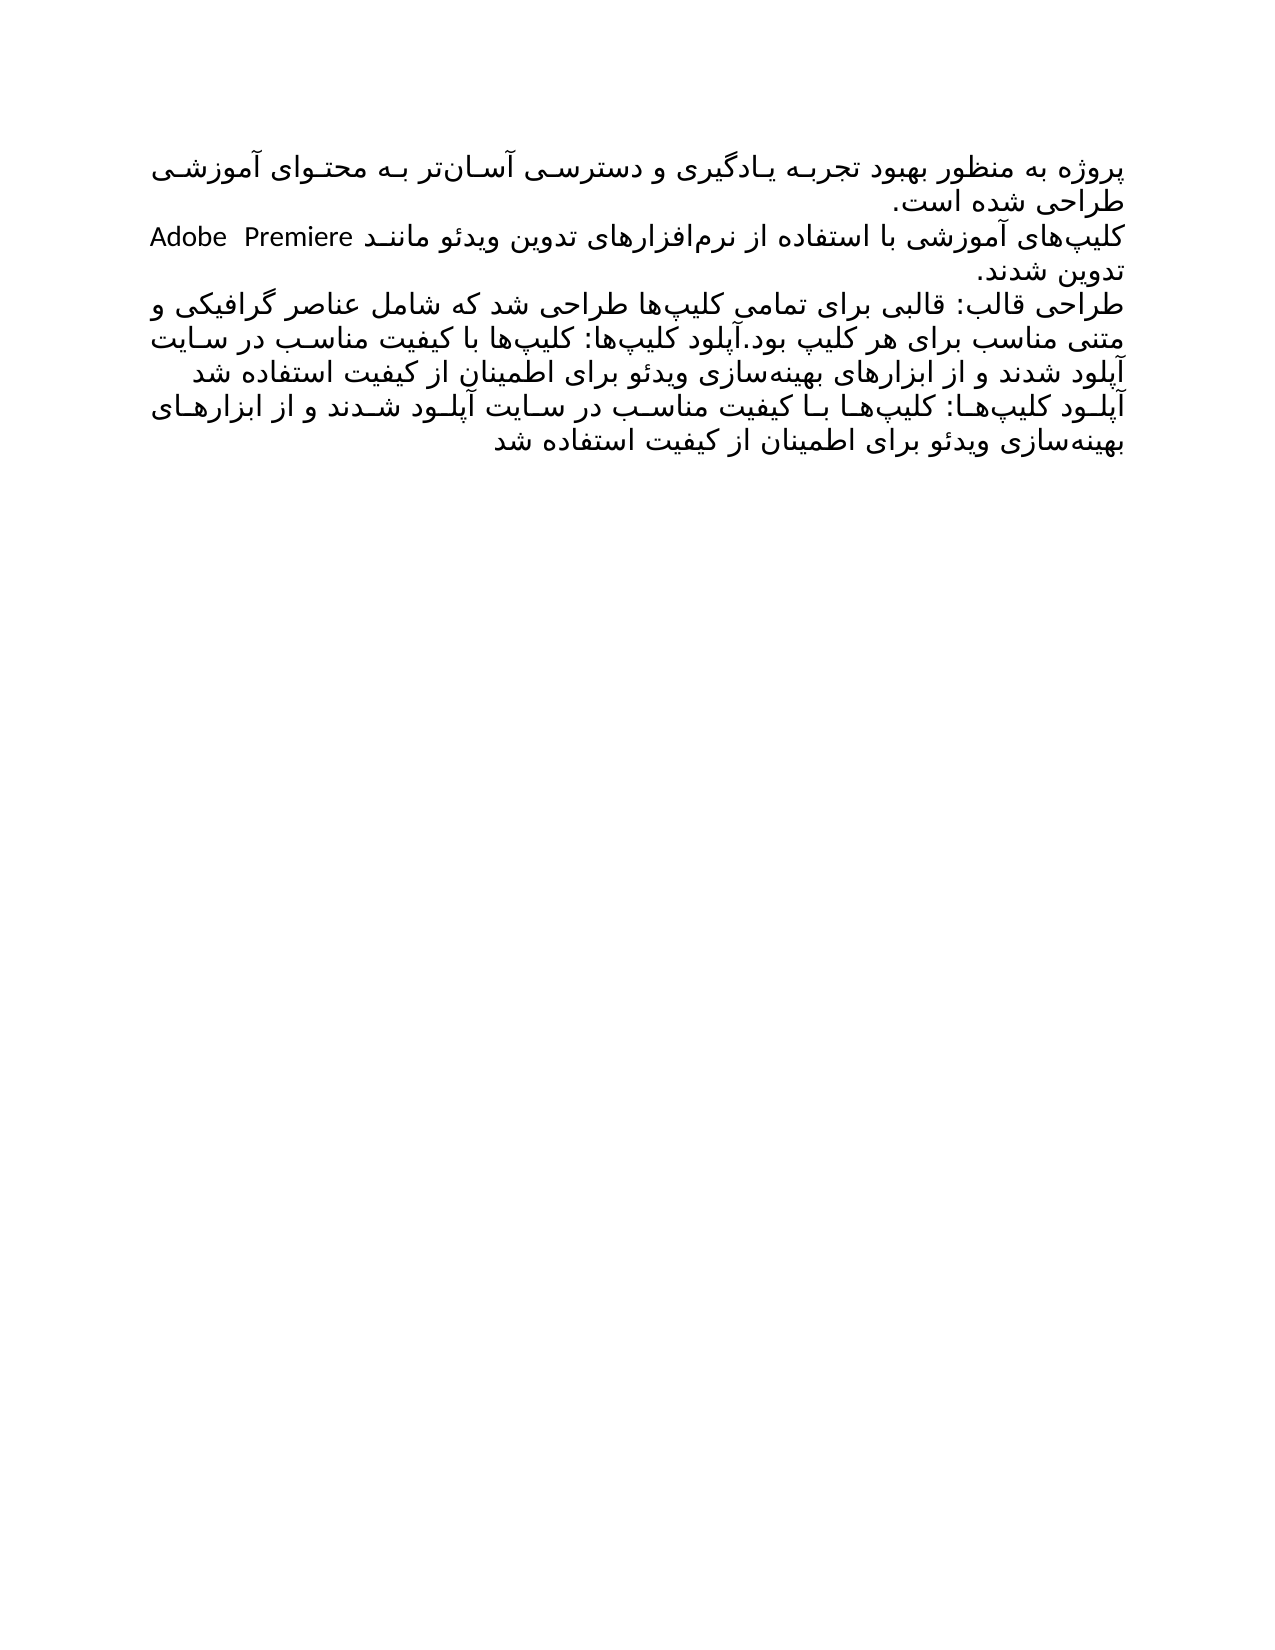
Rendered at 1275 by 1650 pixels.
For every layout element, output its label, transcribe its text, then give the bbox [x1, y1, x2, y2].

text طراحی قالب: قالبی برای تمامی کلیپ‌ها طراحی شد که شامل عناصر گرافیکی و متنی مناسب برای هر کلیپ بود.آپلود کلیپ‌ها: کلیپ‌ها با کیفیت مناسب در سایت آپلود شدند و از ابزارهای بهینه‌سازی ویدئو برای اطمینان از کیفیت استفاده شد [150, 287, 1125, 389]
text آپلود کلیپ‌ها: کلیپ‌ها با کیفیت مناسب در سایت آپلود شدند و از ابزارهای بهینه‌سازی ویدئو برای اطمینان از کیفیت استفاده شد [150, 389, 1125, 457]
text کلیپ‌های آموزشی با استفاده از نرم‌افزارهای تدوین ویدئو مانند Adobe Premiere تدوین شدند. [150, 218, 1125, 287]
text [150, 150, 1125, 218]
